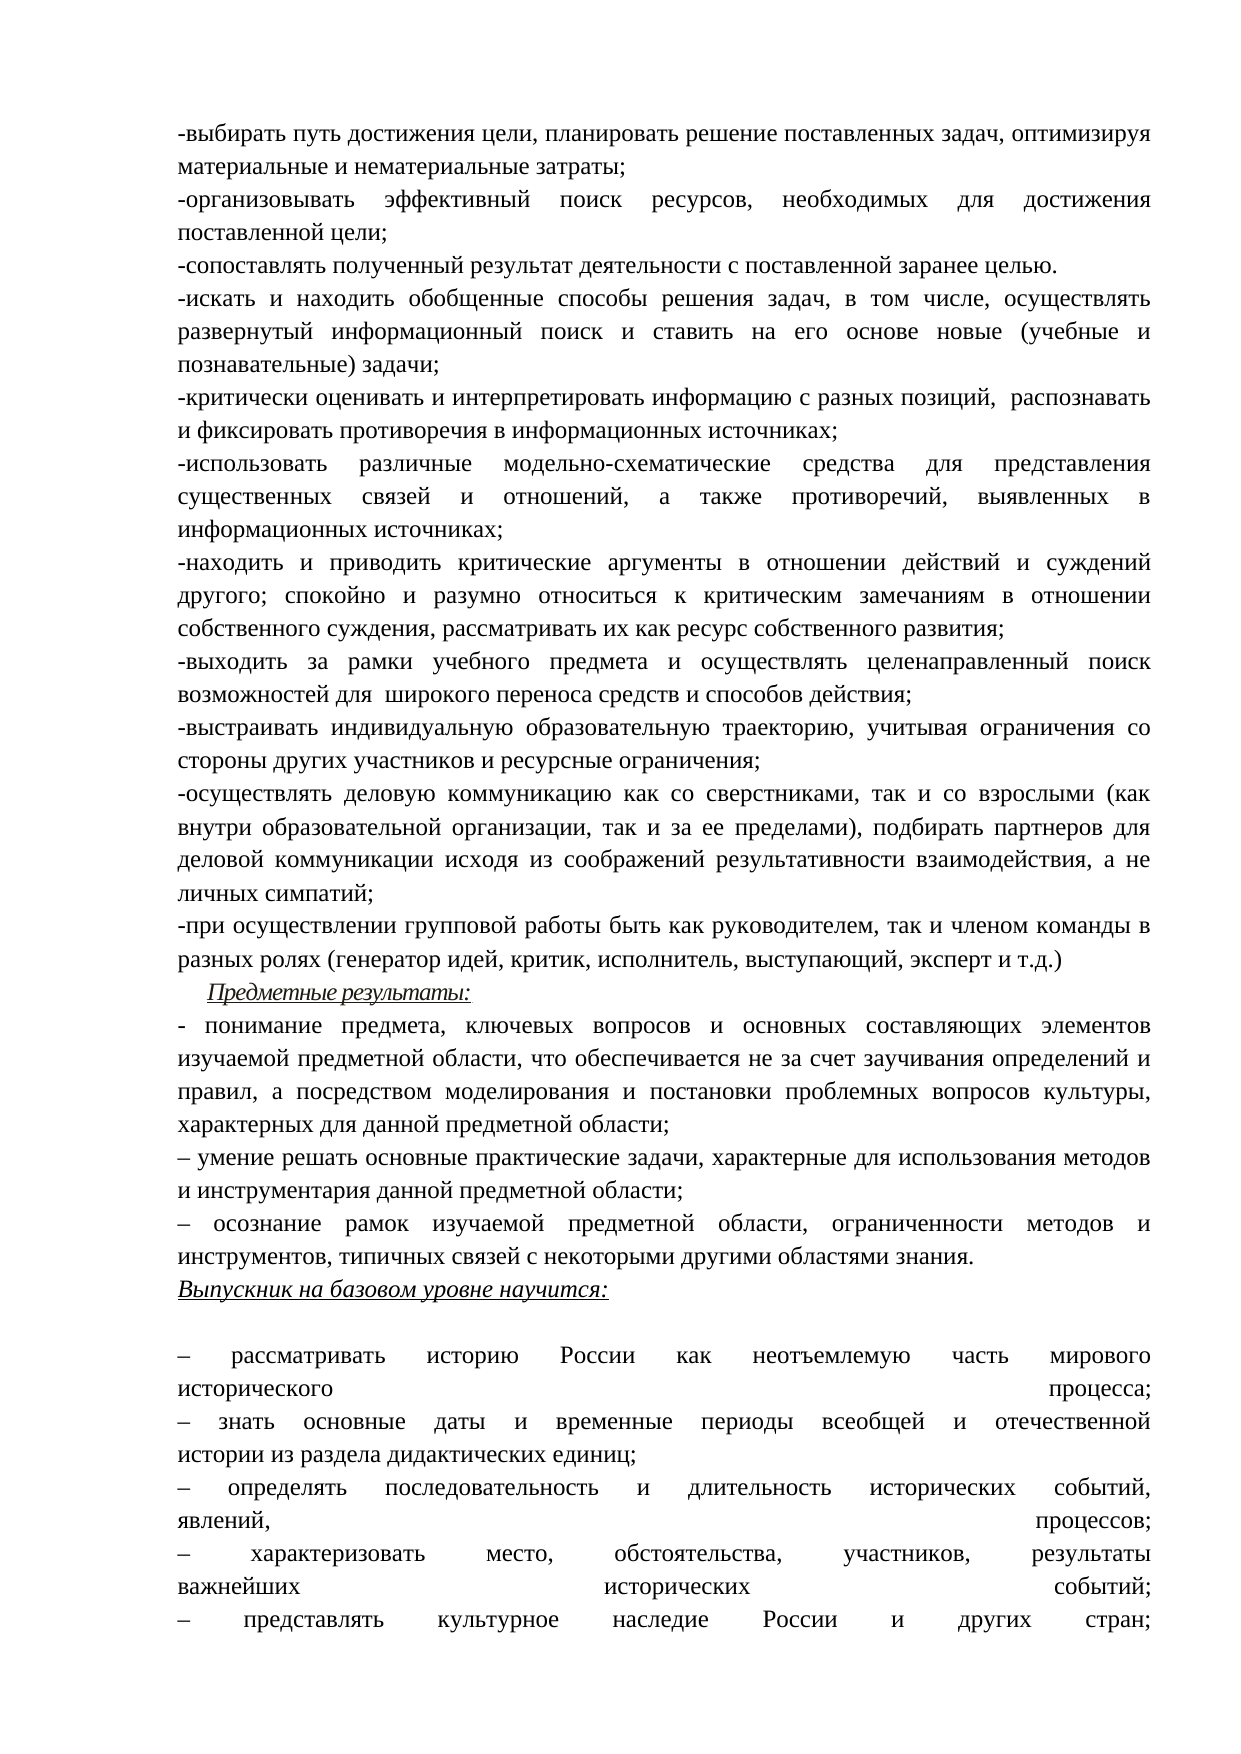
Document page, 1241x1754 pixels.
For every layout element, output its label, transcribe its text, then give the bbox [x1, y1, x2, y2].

list -выходить за рамки учебного предмета и осуществлять целенаправленный поиск возможностей для широкого переноса средств и способов действия; [177, 646, 1152, 708]
list -сопоставлять полученный результат деятельности с поставленной заранее целью. [177, 250, 1152, 279]
list -при осуществлении групповой работы быть как руководителем, так и членом команды в разных ролях (генератор идей, критик, исполнитель, выступающий, эксперт и т.д.) [177, 911, 1152, 972]
text Выпускник на базовом уровне научится: [177, 1274, 1152, 1303]
list -находить и приводить критические аргументы в отношении действий и суждений другого; спокойно и разумно относиться к критическим замечаниям в отношении собственного суждения, рассматривать их как ресурс собственного развития; [177, 547, 1152, 642]
list -выстраивать индивидуальную образовательную траекторию, учитывая ограничения со стороны других участников и ресурсные ограничения; [177, 712, 1152, 774]
text – рассматривать историю России как неотъемлемую часть мирового исторического процесса; – знать основные даты и временные периоды всеобщей и отечественной истории из раздела дидактических единиц; [177, 1307, 1152, 1468]
list -осуществлять деловую коммуникацию как со сверстниками, так и со взрослыми (как внутри образовательной организации, так и за ее пределами), подбирать партнеров для деловой коммуникации исходя из соображений результативности взаимодействия, а не личных симпатий; [177, 778, 1152, 906]
text – осознание рамок изучаемой предметной области, ограниченности методов и инструментов, типичных связей с некоторыми другими областями знания. [177, 1208, 1152, 1269]
list -использовать различные модельно-схематические средства для представления существенных связей и отношений, а также противоречий, выявленных в информационных источниках; [177, 448, 1152, 543]
list -организовывать эффективный поиск ресурсов, необходимых для достижения поставленной цели; [177, 184, 1152, 246]
list Предметные результаты: [207, 977, 1152, 1005]
list -искать и находить обобщенные способы решения задач, в том числе, осуществлять развернутый информационный поиск и ставить на его основе новые (учебные и познавательные) задачи; [177, 283, 1152, 378]
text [177, 1472, 1152, 1633]
text – умение решать основные практические задачи, характерные для использования методов и инструментария данной предметной области; [177, 1142, 1152, 1203]
list -выбирать путь достижения цели, планировать решение поставленных задач, оптимизируя материальные и нематериальные затраты; [177, 118, 1152, 180]
list -критически оценивать и интерпретировать информацию с разных позиций, распознавать и фиксировать противоречия в информационных источниках; [177, 382, 1152, 444]
text - понимание предмета, ключевых вопросов и основных составляющих элементов изучаемой предметной области, что обеспечивается не за счет заучивания определений и правил, а посредством моделирования и постановки проблемных вопросов культуры, характерных для данной предметной области; [177, 1010, 1152, 1137]
